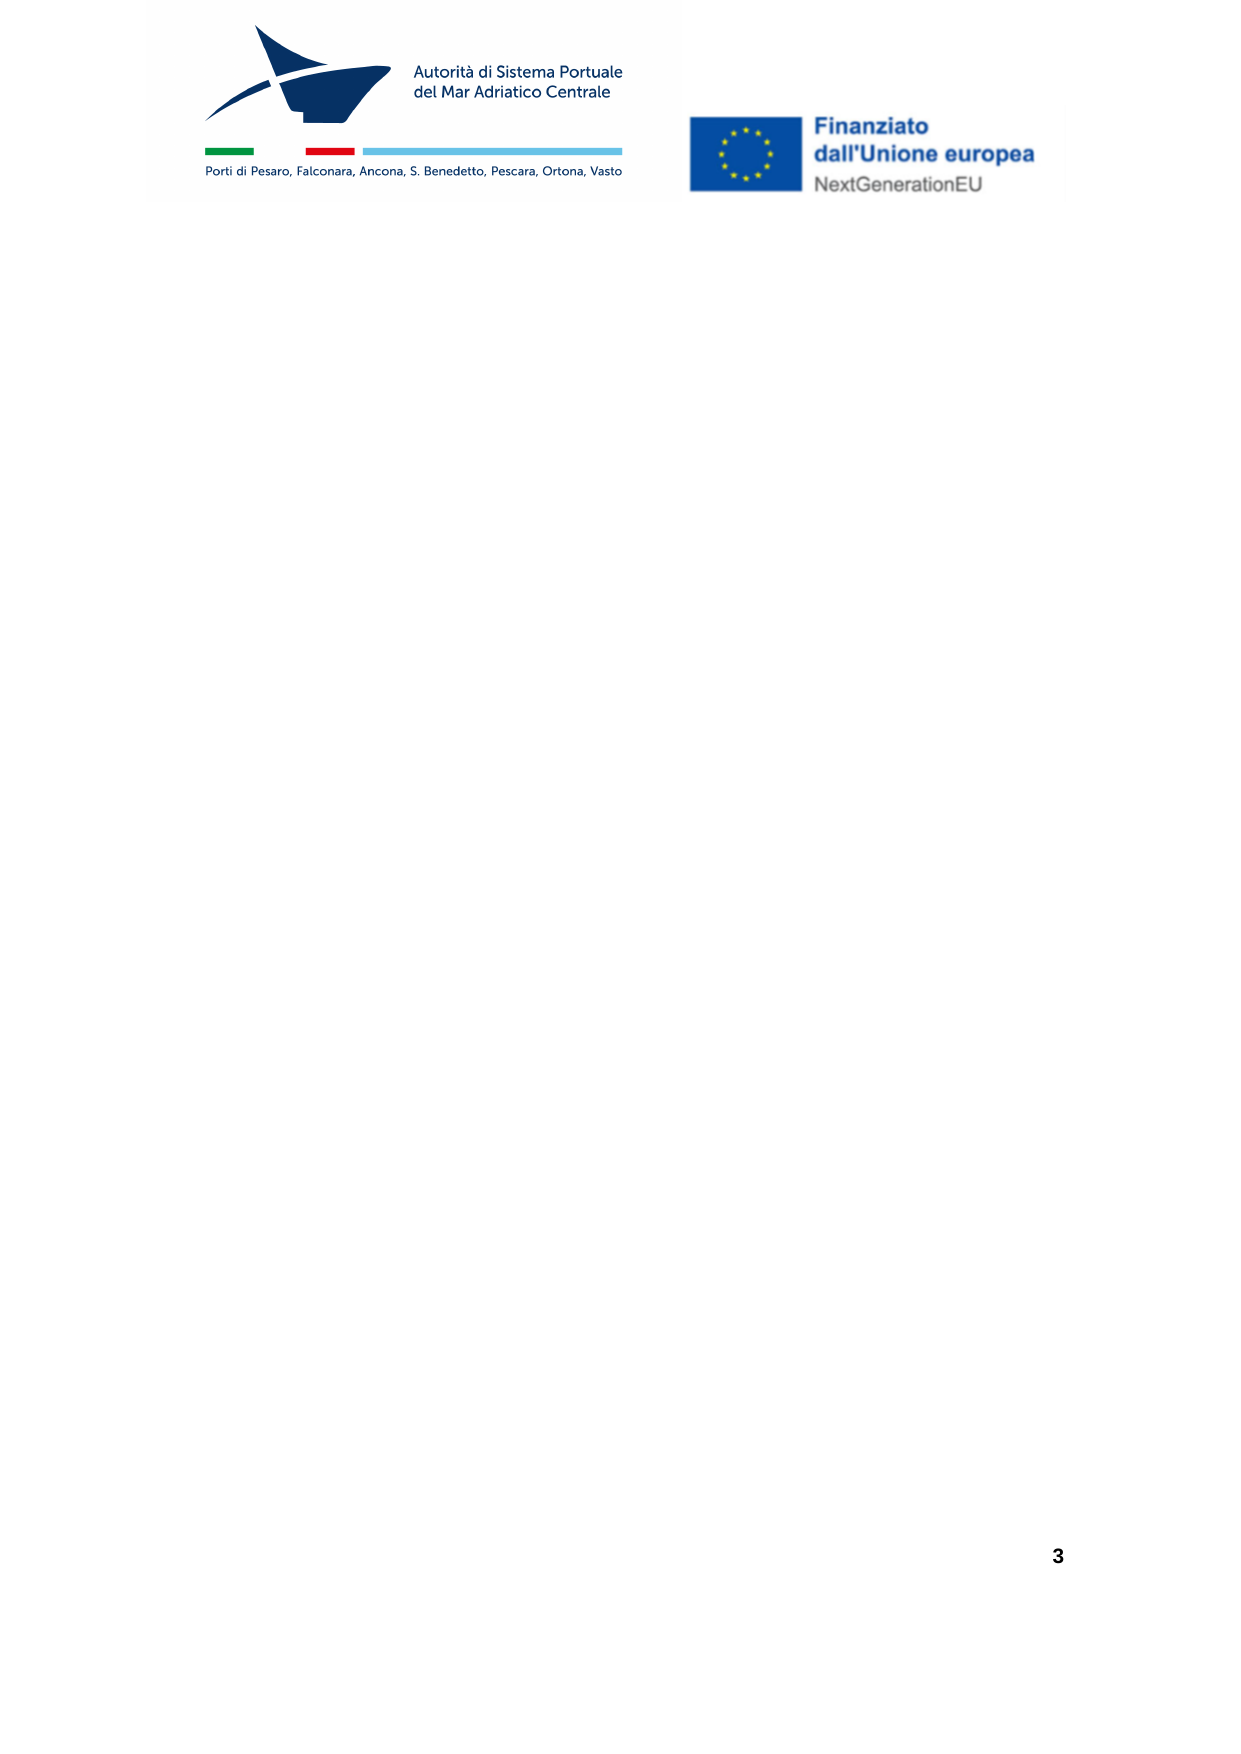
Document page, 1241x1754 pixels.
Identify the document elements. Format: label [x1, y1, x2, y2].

picture [145, 0, 1066, 202]
